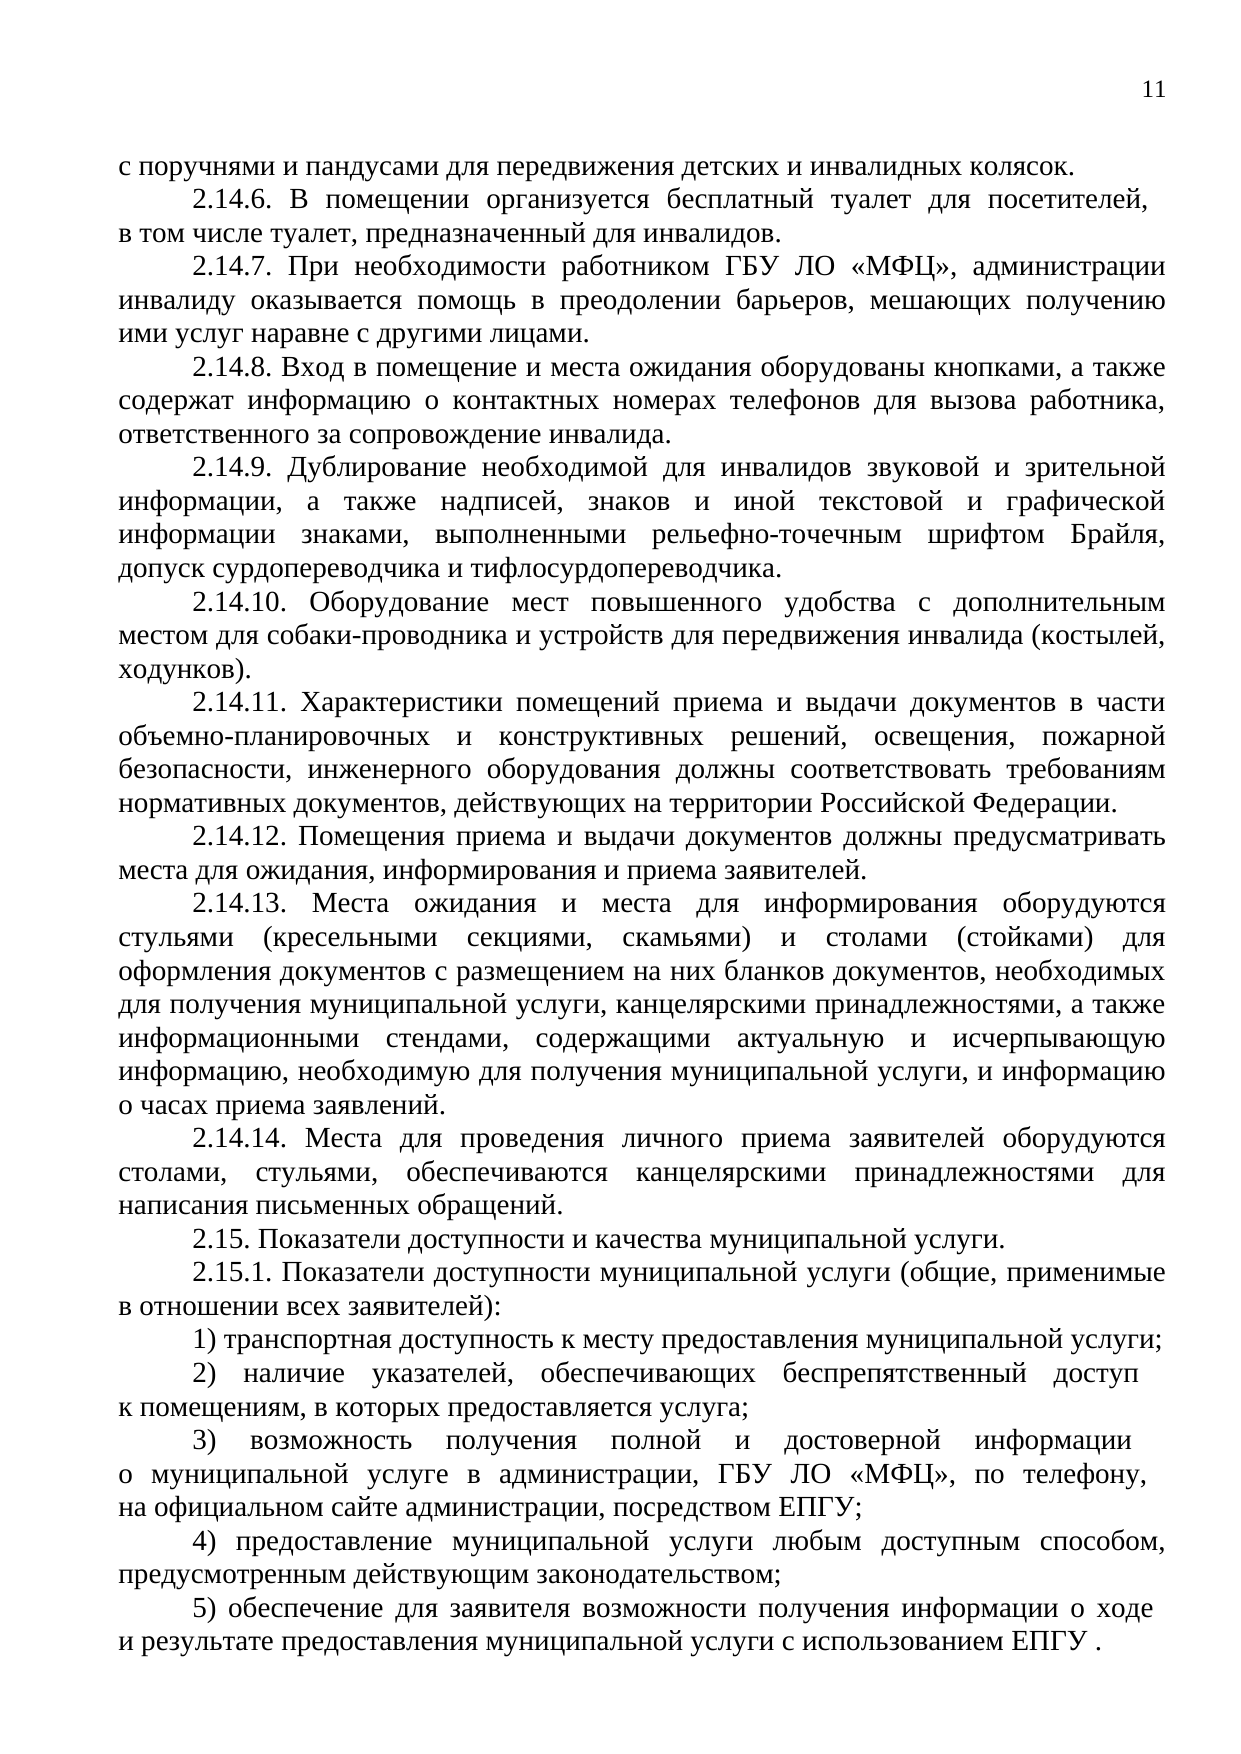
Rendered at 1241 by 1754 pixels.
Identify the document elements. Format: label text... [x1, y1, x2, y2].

text 2.14.8. Вход в помещение и места ожидания оборудованы кнопками, а также содержат информацию о контактных номерах телефонов для вызова работника, ответственного за сопровождение инвалида. [118, 349, 1167, 449]
text 2.14.13. Места ожидания и места для информирования оборудуются стульями (кресельными секциями, скамьями) и столами (стойками) для оформления документов с размещением на них бланков документов, необходимых для получения муниципальной услуги, канцелярскими принадлежностями, а также информационными стендами, содержащими актуальную и исчерпывающую информацию, необходимую для получения муниципальной услуги, и информацию о часах приема заявлений. [118, 886, 1167, 1120]
text 3) возможность получения полной и достоверной информации о муниципальной услуге в администрации, ГБУ ЛО «МФЦ», по телефону, на официальном сайте администрации, посредством ЕПГУ; [118, 1422, 1167, 1523]
text 4) предоставление муниципальной услуги любым доступным способом, предусмотренным действующим законодательством; [118, 1523, 1167, 1590]
text 2.14.10. Оборудование мест повышенного удобства с дополнительным местом для собаки-проводника и устройств для передвижения инвалида (костылей, ходунков). [118, 584, 1167, 684]
text 2.14.9. Дублирование необходимой для инвалидов звуковой и зрительной информации, а также надписей, знаков и иной текстовой и графической информации знаками, выполненными рельефно-точечным шрифтом Брайля, допуск сурдопереводчика и тифлосурдопереводчика. [118, 449, 1167, 584]
text 2.14.6. В помещении организуется бесплатный туалет для посетителей, в том числе туалет, предназначенный для инвалидов. [118, 181, 1167, 248]
text 2.14.7. При необходимости работником ГБУ ЛО «МФЦ», администрации инвалиду оказывается помощь в преодолении барьеров, мешающих получению ими услуг наравне с другими лицами. [118, 248, 1167, 349]
text 2.14.14. Места для проведения личного приема заявителей оборудуются столами, стульями, обеспечиваются канцелярскими принадлежностями для написания письменных обращений. [118, 1120, 1167, 1221]
text 1) транспортная доступность к месту предоставления муниципальной услуги; [118, 1322, 1167, 1355]
text 2) наличие указателей, обеспечивающих беспрепятственный доступ к помещениям, в которых предоставляется услуга; [118, 1355, 1167, 1422]
text 2.15. Показатели доступности и качества муниципальной услуги. [118, 1221, 1167, 1254]
text 2.14.12. Помещения приема и выдачи документов должны предусматривать места для ожидания, информирования и приема заявителей. [118, 818, 1167, 886]
text 2.14.11. Характеристики помещений приема и выдачи документов в части объемно-планировочных и конструктивных решений, освещения, пожарной безопасности, инженерного оборудования должны соответствовать требованиям нормативных документов, действующих на территории Российской Федерации. [118, 684, 1167, 818]
text 2.15.1. Показатели доступности муниципальной услуги (общие, применимые в отношении всех заявителей): [118, 1254, 1167, 1322]
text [118, 148, 1167, 181]
text 5) обеспечение для заявителя возможности получения информации о ходе и результате предоставления муниципальной услуги с использованием ЕПГУ . [118, 1590, 1167, 1657]
